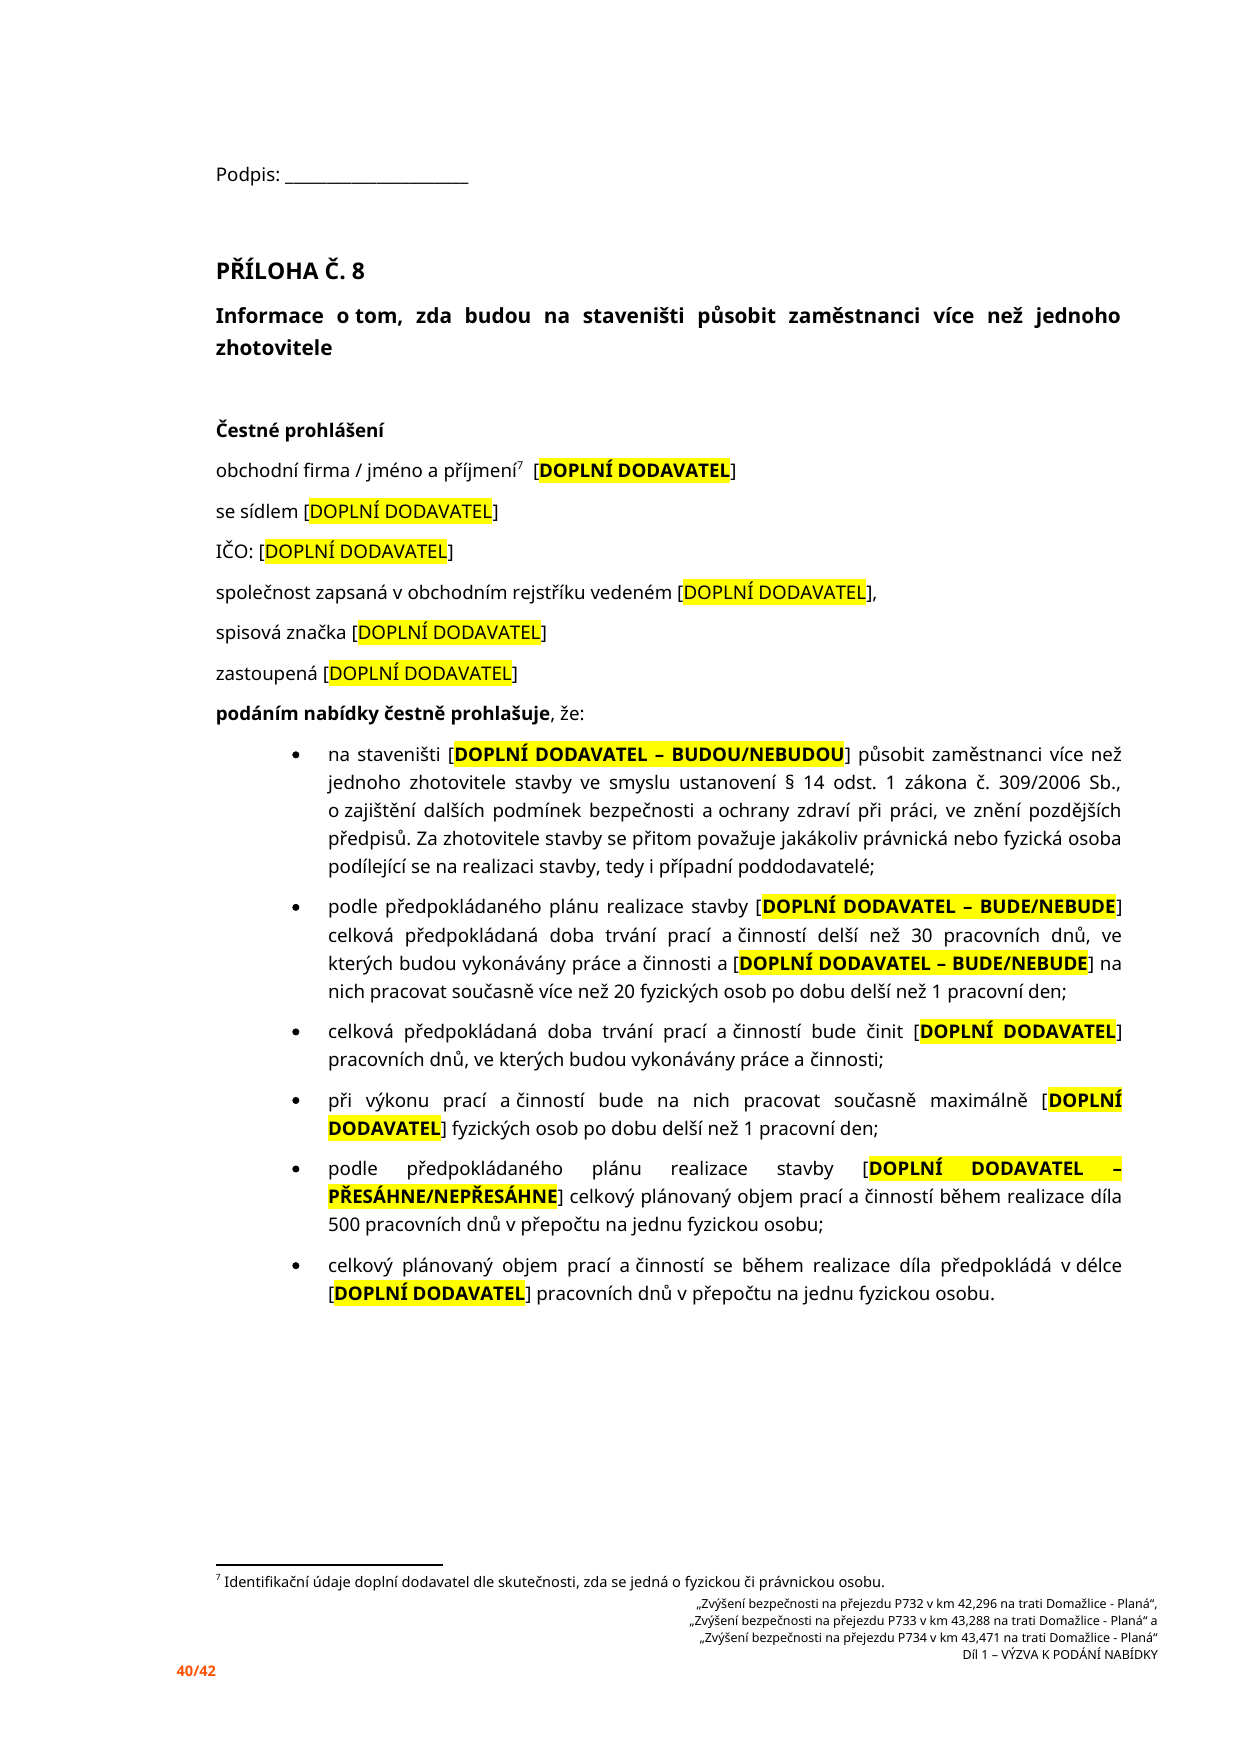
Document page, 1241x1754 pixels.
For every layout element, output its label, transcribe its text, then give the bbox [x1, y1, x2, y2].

text podáním nabídky čestně prohlašuje, že: [216, 701, 1122, 726]
text spisová značka [DOPLNÍ DODAVATEL] [541, 620, 1122, 645]
text zastoupená [DOPLNÍ DODAVATEL] [512, 660, 1122, 686]
text obchodní firma / jméno a příjmení [DOPLNÍ DODAVATEL] [730, 458, 1122, 483]
text na staveništi [DOPLNÍ DODAVATEL – BUDOU/NEBUDOU] působit zaměstnanci více než jednoho zhotovitele stavby ve smyslu ustanovení § 14 odst. 1 zákona č. 309/2006 Sb., o zajištění dalších podmínek bezpečnosti a ochrany zdraví při práci, ve znění pozdějších předpisů. Za zhotovitele stavby se přitom považuje jakákoliv právnická nebo fyzická osoba podílející se na realizaci stavby, tedy i případní poddodavatelé; [292, 741, 1122, 879]
text společnost zapsaná v obchodním rejstříku vedeném [DOPLNÍ DODAVATEL], [216, 579, 683, 605]
text se sídlem [DOPLNÍ DODAVATEL] [216, 498, 309, 524]
text Čestné prohlášení [216, 417, 1122, 443]
text Příloha č. 8 [216, 255, 1122, 286]
text obchodní firma / jméno a příjmení [DOPLNÍ DODAVATEL] [216, 458, 539, 483]
text celkový plánovaný objem prací a činností se během realizace díla předpokládá v délce [DOPLNÍ DODAVATEL] pracovních dnů v přepočtu na jednu fyzickou osobu. [292, 1252, 1122, 1306]
text podle předpokládaného plánu realizace stavby [DOPLNÍ DODAVATEL – PŘESÁHNE/NEPŘESÁHNE] celkový plánovaný objem prací a činností během realizace díla 500 pracovních dnů v přepočtu na jednu fyzickou osobu; [292, 1156, 1122, 1237]
text se sídlem [DOPLNÍ DODAVATEL] [492, 498, 1122, 524]
text zastoupená [DOPLNÍ DODAVATEL] [216, 660, 329, 686]
text podle předpokládaného plánu realizace stavby [DOPLNÍ DODAVATEL – BUDE/NEBUDE] celková předpokládaná doba trvání prací a činností delší než 30 pracovních dnů, ve kterých budou vykonávány práce a činnosti a [DOPLNÍ DODAVATEL – BUDE/NEBUDE] na nich pracovat současně více než 20 fyzických osob po dobu delší než 1 pracovní den; [292, 894, 1122, 1003]
text celková předpokládaná doba trvání prací a činností bude činit [DOPLNÍ DODAVATEL] pracovních dnů, ve kterých budou vykonávány práce a činnosti; [292, 1018, 1122, 1072]
text IČO: [DOPLNÍ DODAVATEL] [447, 539, 1122, 564]
text při výkonu prací a činností bude na nich pracovat současně maximálně [DOPLNÍ DODAVATEL] fyzických osob po dobu delší než 1 pracovní den; [292, 1087, 1122, 1141]
text společnost zapsaná v obchodním rejstříku vedeném [DOPLNÍ DODAVATEL], [866, 579, 1122, 605]
text spisová značka [DOPLNÍ DODAVATEL] [216, 620, 358, 645]
text Podpis: ______________________ [216, 161, 1122, 187]
text Informace o tom, zda budou na staveništi působit zaměstnanci více než jednoho zhotovitele [216, 302, 1122, 361]
